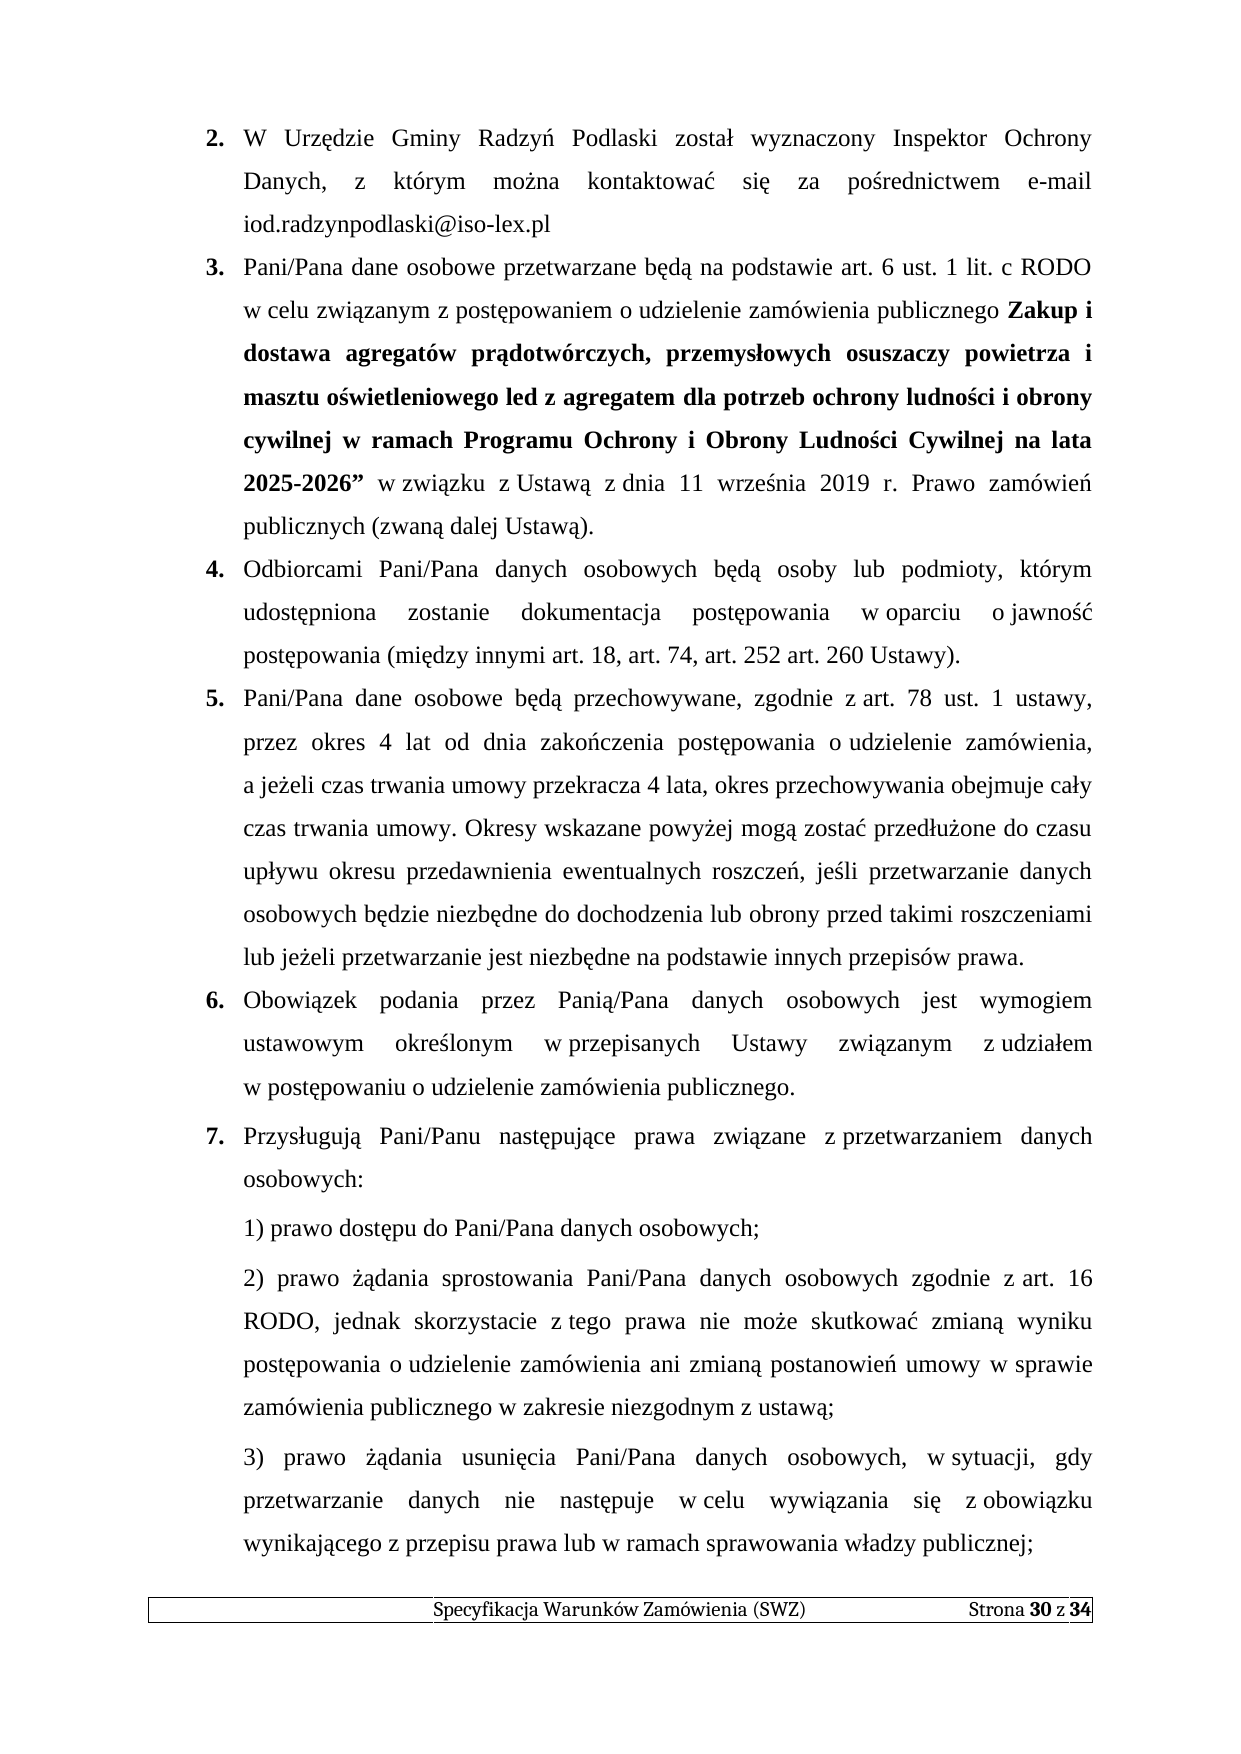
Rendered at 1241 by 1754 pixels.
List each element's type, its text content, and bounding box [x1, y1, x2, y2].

text 3) prawo żądania usunięcia Pani/Pana danych osobowych, w sytuacji, gdy przetwarzanie danych nie następuje w celu wywiązania się z obowiązku wynikającego z przepisu prawa lub w ramach sprawowania władzy publicznej; [243, 1442, 1093, 1557]
list W Urzędzie Gminy Radzyń Podlaski został wyznaczony Inspektor Ochrony Danych, z którym można kontaktować się za pośrednictwem e-mail iod.radzynpodlaski@iso-lex.pl [206, 123, 1093, 238]
text 2) prawo żądania sprostowania Pani/Pana danych osobowych zgodnie z art. 16 RODO, jednak skorzystacie z tego prawa nie może skutkować zmianą wyniku postępowania o udzielenie zamówienia ani zmianą postanowień umowy w sprawie zamówienia publicznego w zakresie niezgodnym z ustawą; [243, 1263, 1093, 1421]
list Obowiązek podania przez Panią/Pana danych osobowych jest wymogiem ustawowym określonym w przepisanych Ustawy związanym z udziałem w postępowaniu o udzielenie zamówienia publicznego. [206, 985, 1093, 1100]
list Pani/Pana dane osobowe przetwarzane będą na podstawie art. 6 ust. 1 lit. c RODO w celu związanym z postępowaniem o udzielenie zamówienia publicznego Zakup i dostawa agregatów prądotwórczych, przemysłowych osuszaczy powietrza i masztu oświetleniowego led z agregatem dla potrzeb ochrony ludności i obrony cywilnej w ramach Programu Ochrony i Obrony Ludności Cywilnej na lata 2025-2026” w związku z Ustawą z dnia 11 września 2019 r. Prawo zamówień publicznych (zwaną dalej Ustawą). [206, 252, 1093, 540]
text 1) prawo dostępu do Pani/Pana danych osobowych; [243, 1213, 1093, 1242]
list Pani/Pana dane osobowe będą przechowywane, zgodnie z art. 78 ust. 1 ustawy, przez okres 4 lat od dnia zakończenia postępowania o udzielenie zamówienia, a jeżeli czas trwania umowy przekracza 4 lata, okres przechowywania obejmuje cały czas trwania umowy. Okresy wskazane powyżej mogą zostać przedłużone do czasu upływu okresu przedawnienia ewentualnych roszczeń, jeśli przetwarzanie danych osobowych będzie niezbędne do dochodzenia lub obrony przed takimi roszczeniami lub jeżeli przetwarzanie jest niezbędne na podstawie innych przepisów prawa. [206, 683, 1093, 971]
list Przysługują Pani/Panu następujące prawa związane z przetwarzaniem danych osobowych: [206, 1121, 1093, 1193]
list Odbiorcami Pani/Pana danych osobowych będą osoby lub podmioty, którym udostępniona zostanie dokumentacja postępowania w oparciu o jawność postępowania (między innymi art. 18, art. 74, art. 252 art. 260 Ustawy). [206, 554, 1093, 669]
